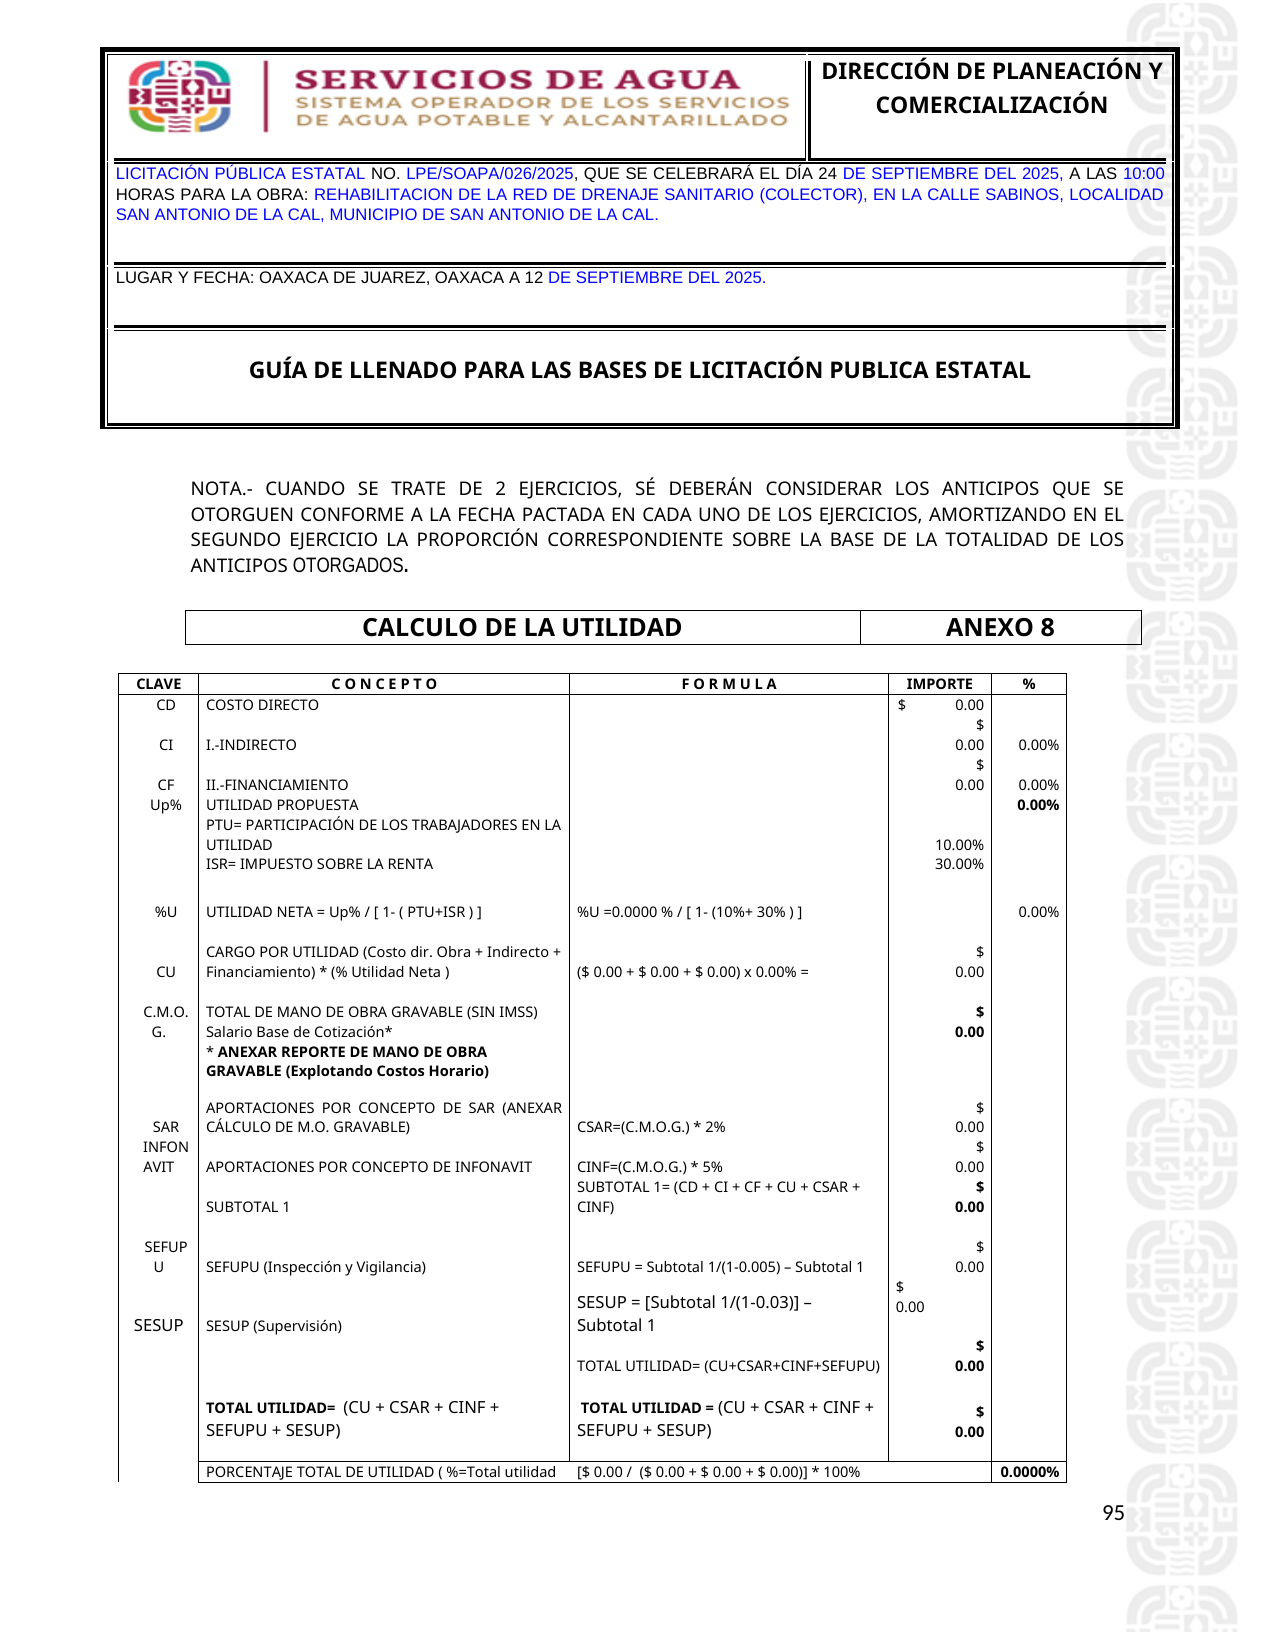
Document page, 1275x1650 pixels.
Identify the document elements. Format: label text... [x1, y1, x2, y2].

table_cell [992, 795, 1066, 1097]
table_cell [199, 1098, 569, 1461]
picture [124, 55, 798, 145]
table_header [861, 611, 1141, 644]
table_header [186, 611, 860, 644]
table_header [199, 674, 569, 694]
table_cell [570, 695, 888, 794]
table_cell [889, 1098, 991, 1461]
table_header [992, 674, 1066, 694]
text NOTA.- CUANDO SE TRATE DE 2 EJERCICIOS, SÉ DEBERÁN CONSIDERAR LOS ANTICIPOS QUE SE OTORGUEN CONFORME A LA FECHA PACTADA EN CADA UNO DE LOS EJERCICIOS, AMORTIZANDO EN EL SEGUNDO EJERCICIO LA PROPORCIÓN CORRESPONDIENTE SOBRE LA BASE DE LA TOTALIDAD DE LOS ANTICIPOS OTORGADOS. [190, 476, 1125, 578]
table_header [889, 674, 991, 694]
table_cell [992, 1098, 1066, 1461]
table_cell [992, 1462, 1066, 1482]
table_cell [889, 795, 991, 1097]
picture [1111, 65, 1118, 76]
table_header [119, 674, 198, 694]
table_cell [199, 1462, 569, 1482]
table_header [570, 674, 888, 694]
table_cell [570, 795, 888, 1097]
picture [1111, 52, 1175, 427]
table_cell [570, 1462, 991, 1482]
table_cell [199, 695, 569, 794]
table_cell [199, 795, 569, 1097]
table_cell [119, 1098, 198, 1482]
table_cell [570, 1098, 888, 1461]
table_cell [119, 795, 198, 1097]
picture [1111, 3, 1241, 1632]
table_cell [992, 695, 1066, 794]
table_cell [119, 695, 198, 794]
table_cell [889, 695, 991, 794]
